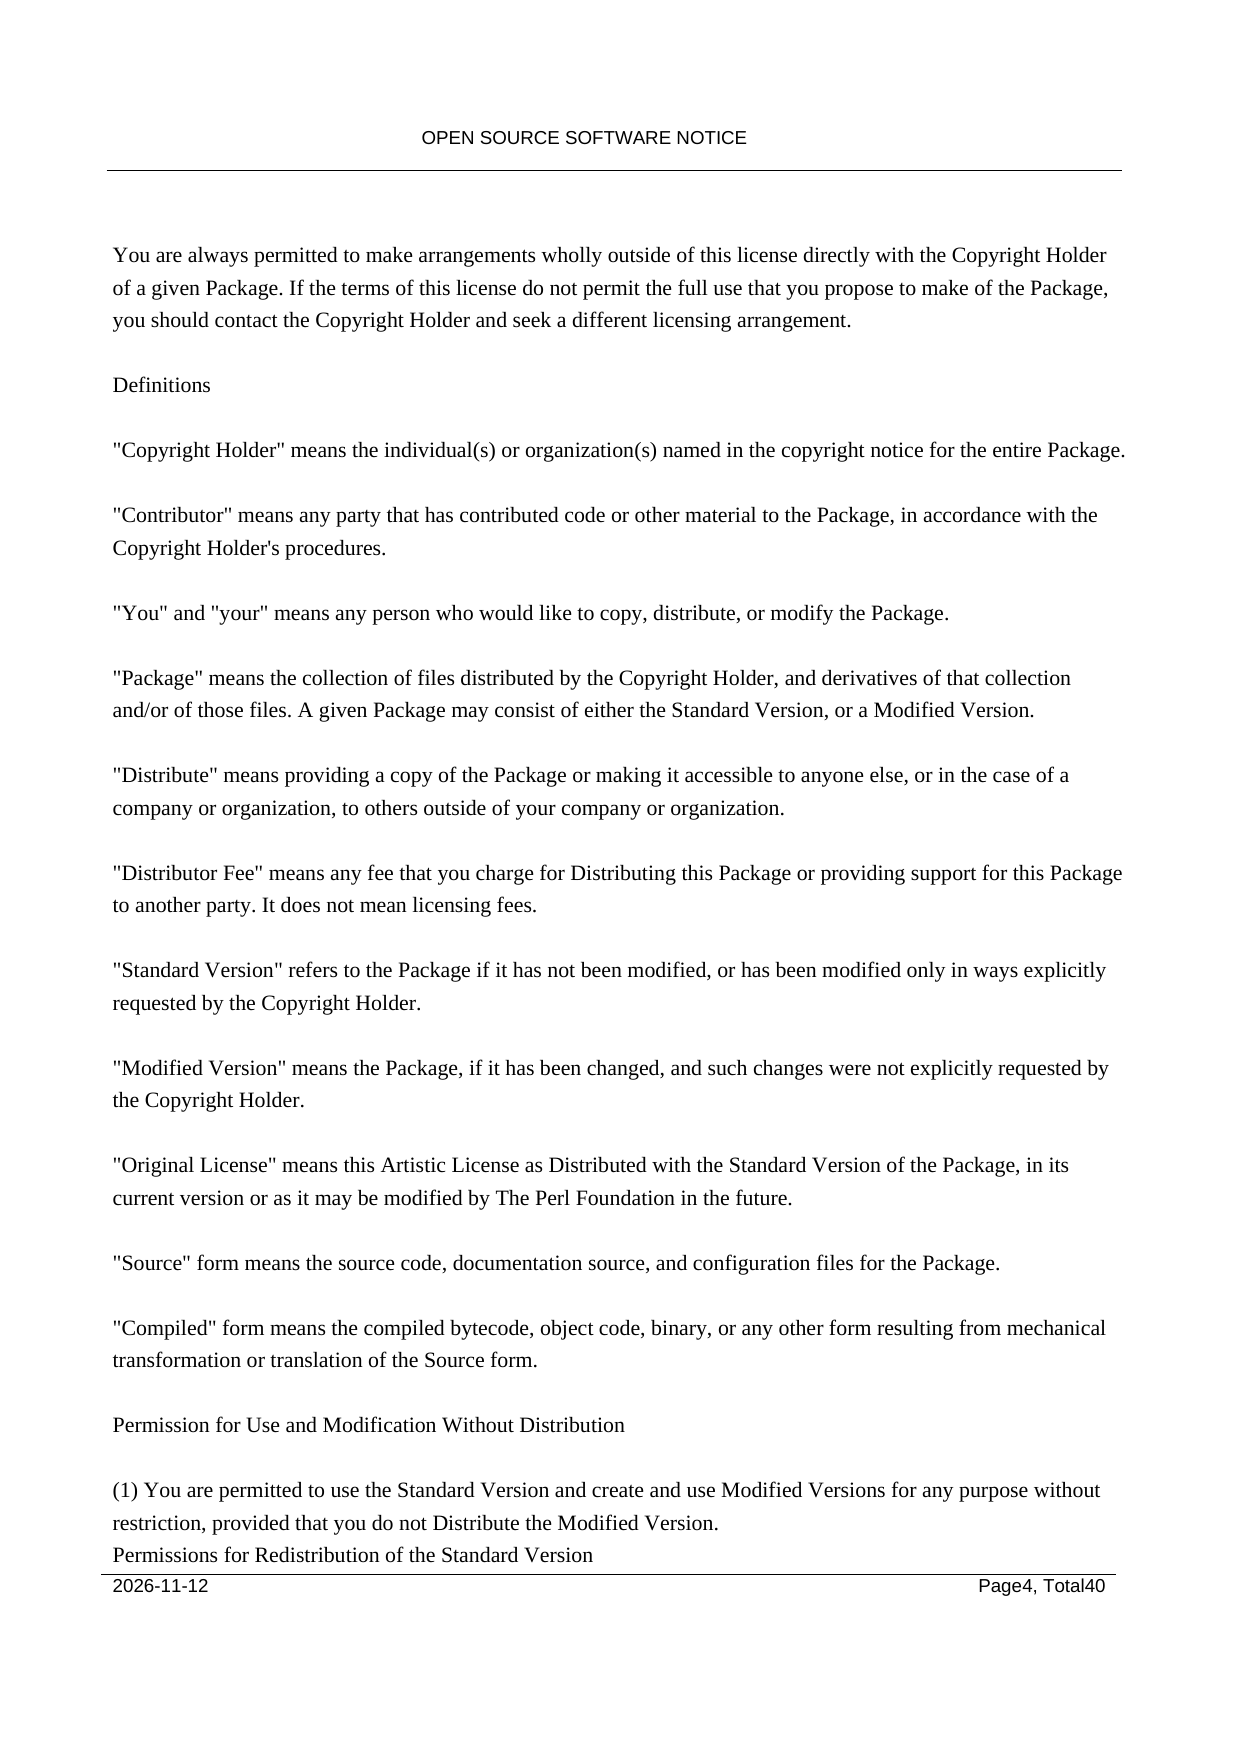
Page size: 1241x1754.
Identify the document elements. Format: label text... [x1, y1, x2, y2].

text You are always permitted to make arrangements wholly outside of this license directly with the Copyright Holder of a given Package. If the terms of this license do not permit the full use that you propose to make of the Package, you should contact the Copyright Holder and seek a different licensing arrangement. [112, 239, 1128, 336]
text "Package" means the collection of files distributed by the Copyright Holder, and derivatives of that collection and/or of those files. A given Package may consist of either the Standard Version, or a Modified Version. [112, 661, 1128, 726]
text "Distribute" means providing a copy of the Package or making it accessible to anyone else, or in the case of a company or organization, to others outside of your company or organization. [112, 759, 1128, 824]
text "Distributor Fee" means any fee that you charge for Distributing this Package or providing support for this Package to another party. It does not mean licensing fees. [112, 856, 1128, 921]
text Definitions [112, 369, 1128, 401]
text "Copyright Holder" means the individual(s) or organization(s) named in the copyright notice for the entire Package. [112, 434, 1128, 466]
text "Original License" means this Artistic License as Distributed with the Standard Version of the Package, in its current version or as it may be modified by The Perl Foundation in the future. [112, 1149, 1128, 1214]
text "Standard Version" refers to the Package if it has not been modified, or has been modified only in ways explicitly requested by the Copyright Holder. [112, 954, 1128, 1019]
text Permissions for Redistribution of the Standard Version [112, 1539, 1128, 1571]
text (1) You are permitted to use the Standard Version and create and use Modified Versions for any purpose without restriction, provided that you do not Distribute the Modified Version. [112, 1474, 1128, 1539]
text Permission for Use and Modification Without Distribution [112, 1409, 1128, 1441]
text "Compiled" form means the compiled bytecode, object code, binary, or any other form resulting from mechanical transformation or translation of the Source form. [112, 1311, 1128, 1376]
text "You" and "your" means any person who would like to copy, distribute, or modify the Package. [112, 596, 1128, 629]
text "Source" form means the source code, documentation source, and configuration files for the Package. [112, 1246, 1128, 1279]
text "Contributor" means any party that has contributed code or other material to the Package, in accordance with the Copyright Holder's procedures. [112, 499, 1128, 564]
text "Modified Version" means the Package, if it has been changed, and such changes were not explicitly requested by the Copyright Holder. [112, 1051, 1128, 1116]
